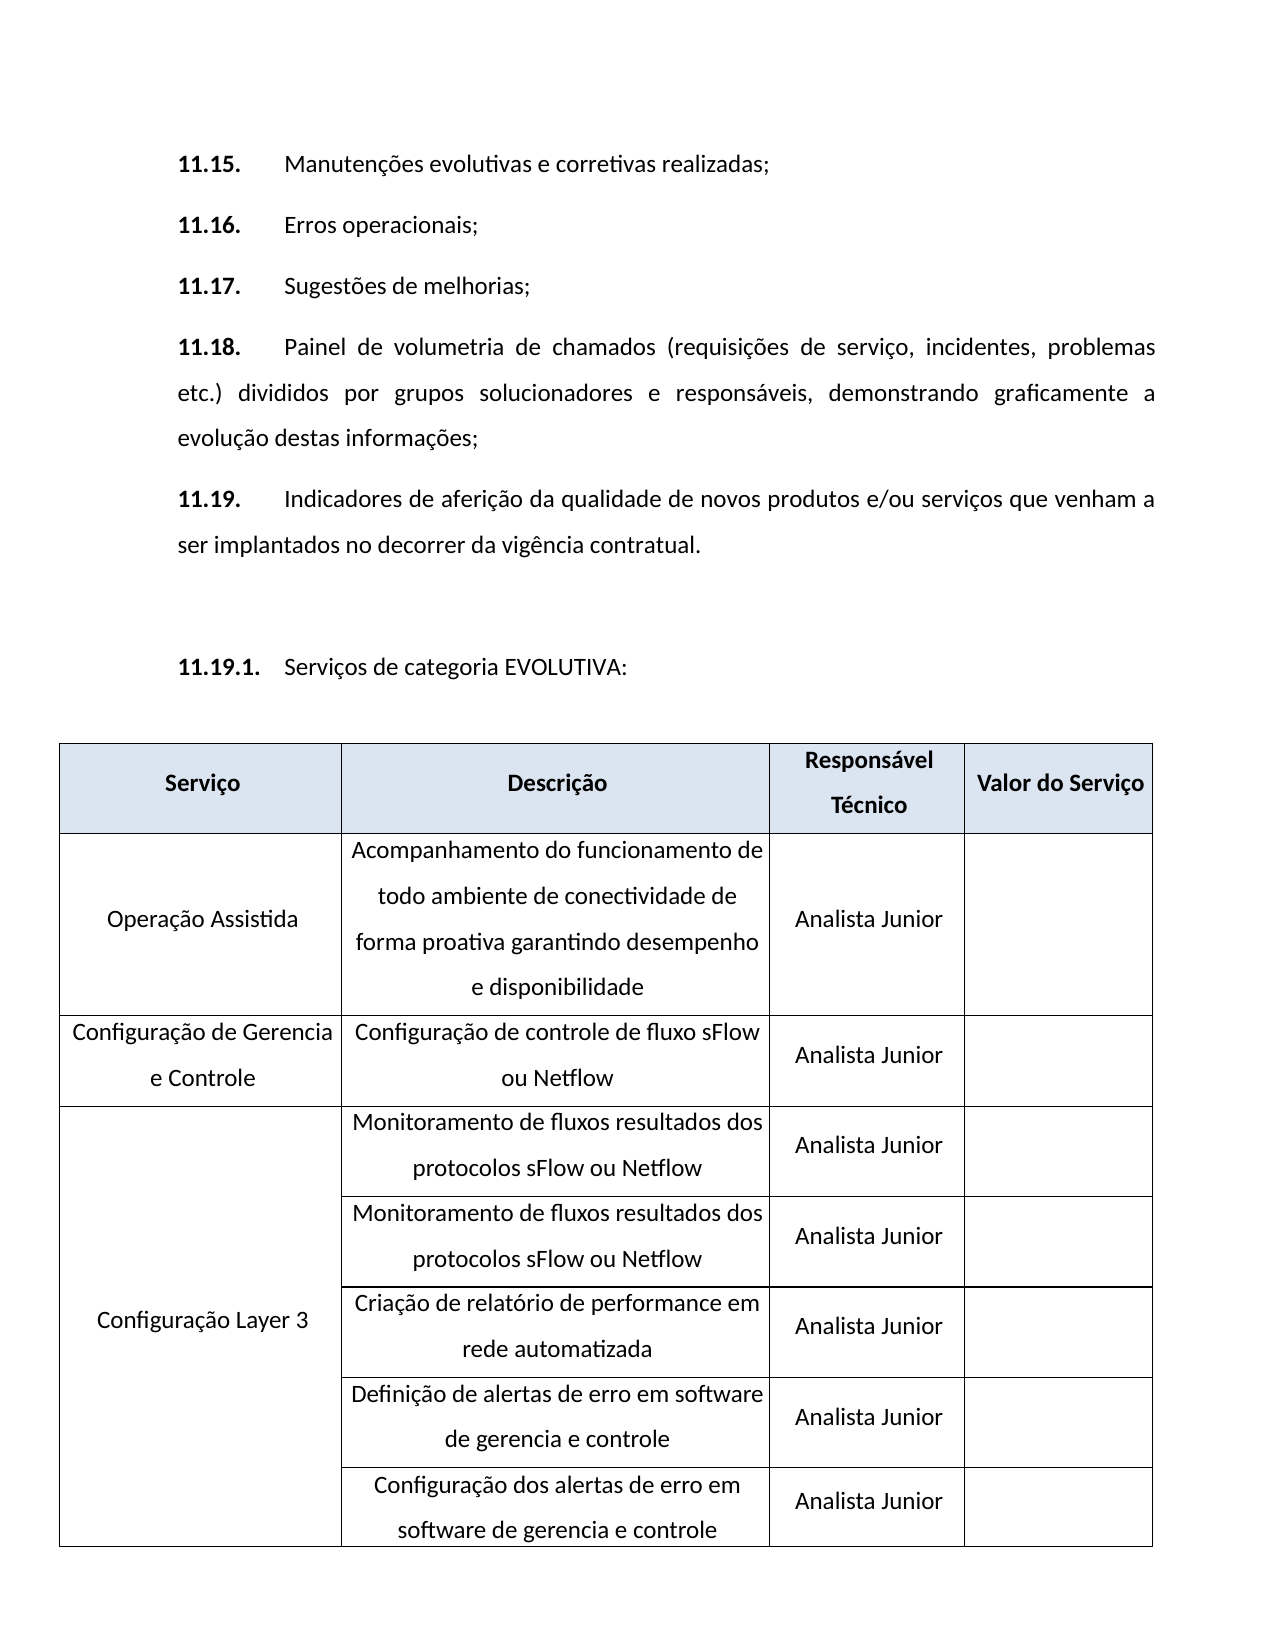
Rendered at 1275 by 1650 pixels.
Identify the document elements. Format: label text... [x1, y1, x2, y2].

table_cell Analista Junior [770, 1197, 964, 1286]
table_cell Analista Junior [770, 1468, 964, 1546]
table_cell Analista Junior [770, 1378, 964, 1467]
list Erros operacionais; [177, 209, 1157, 239]
list Manutenções evolutivas e corretivas realizadas; [177, 148, 1157, 178]
table_cell [965, 1378, 1152, 1467]
table_cell Analista Junior [770, 834, 964, 1015]
table_cell Definição de alertas de erro em software de gerencia e controle [342, 1378, 769, 1467]
table_cell [965, 1468, 1152, 1546]
table_cell [965, 1016, 1152, 1106]
list Indicadores de aferição da qualidade de novos produtos e/ou serviços que venham a ser implantados no decorrer da vigência contratual. [177, 483, 1157, 560]
table_header Serviço [60, 744, 341, 833]
table_cell Analista Junior [770, 1016, 964, 1106]
table_cell Configuração de controle de fluxo sFlow ou Netflow [342, 1016, 769, 1106]
table_cell [965, 1107, 1152, 1196]
table_cell Acompanhamento do funcionamento de todo ambiente de conectividade de forma proativa garantindo desempenho e disponibilidade [342, 834, 769, 1015]
table_cell Configuração de Gerencia e Controle [60, 1016, 341, 1106]
table_header Responsável Técnico [770, 744, 964, 833]
table_cell [965, 834, 1152, 1015]
list Serviços de categoria EVOLUTIVA: [177, 651, 1157, 682]
table_cell Monitoramento de fluxos resultados dos protocolos sFlow ou Netflow [342, 1197, 769, 1286]
table_cell Configuração dos alertas de erro em software de gerencia e controle [342, 1468, 769, 1546]
list Painel de volumetria de chamados (requisições de serviço, incidentes, problemas etc.) divididos por grupos solucionadores e responsáveis, demonstrando graficamente a evolução destas informações; [177, 331, 1157, 453]
table_cell Configuração Layer 3 [60, 1107, 341, 1546]
table_cell Operação Assistida [60, 834, 341, 1015]
table_header Descrição [342, 744, 769, 833]
table_cell Monitoramento de fluxos resultados dos protocolos sFlow ou Netflow [342, 1107, 769, 1196]
table_cell [965, 1197, 1152, 1286]
table_cell Analista Junior [770, 1107, 964, 1196]
table_cell [965, 1288, 1152, 1377]
table_cell Analista Junior [770, 1288, 964, 1377]
table_cell Criação de relatório de performance em rede automatizada [342, 1288, 769, 1377]
table_header Valor do Serviço [965, 744, 1152, 833]
list Sugestões de melhorias; [177, 270, 1157, 301]
